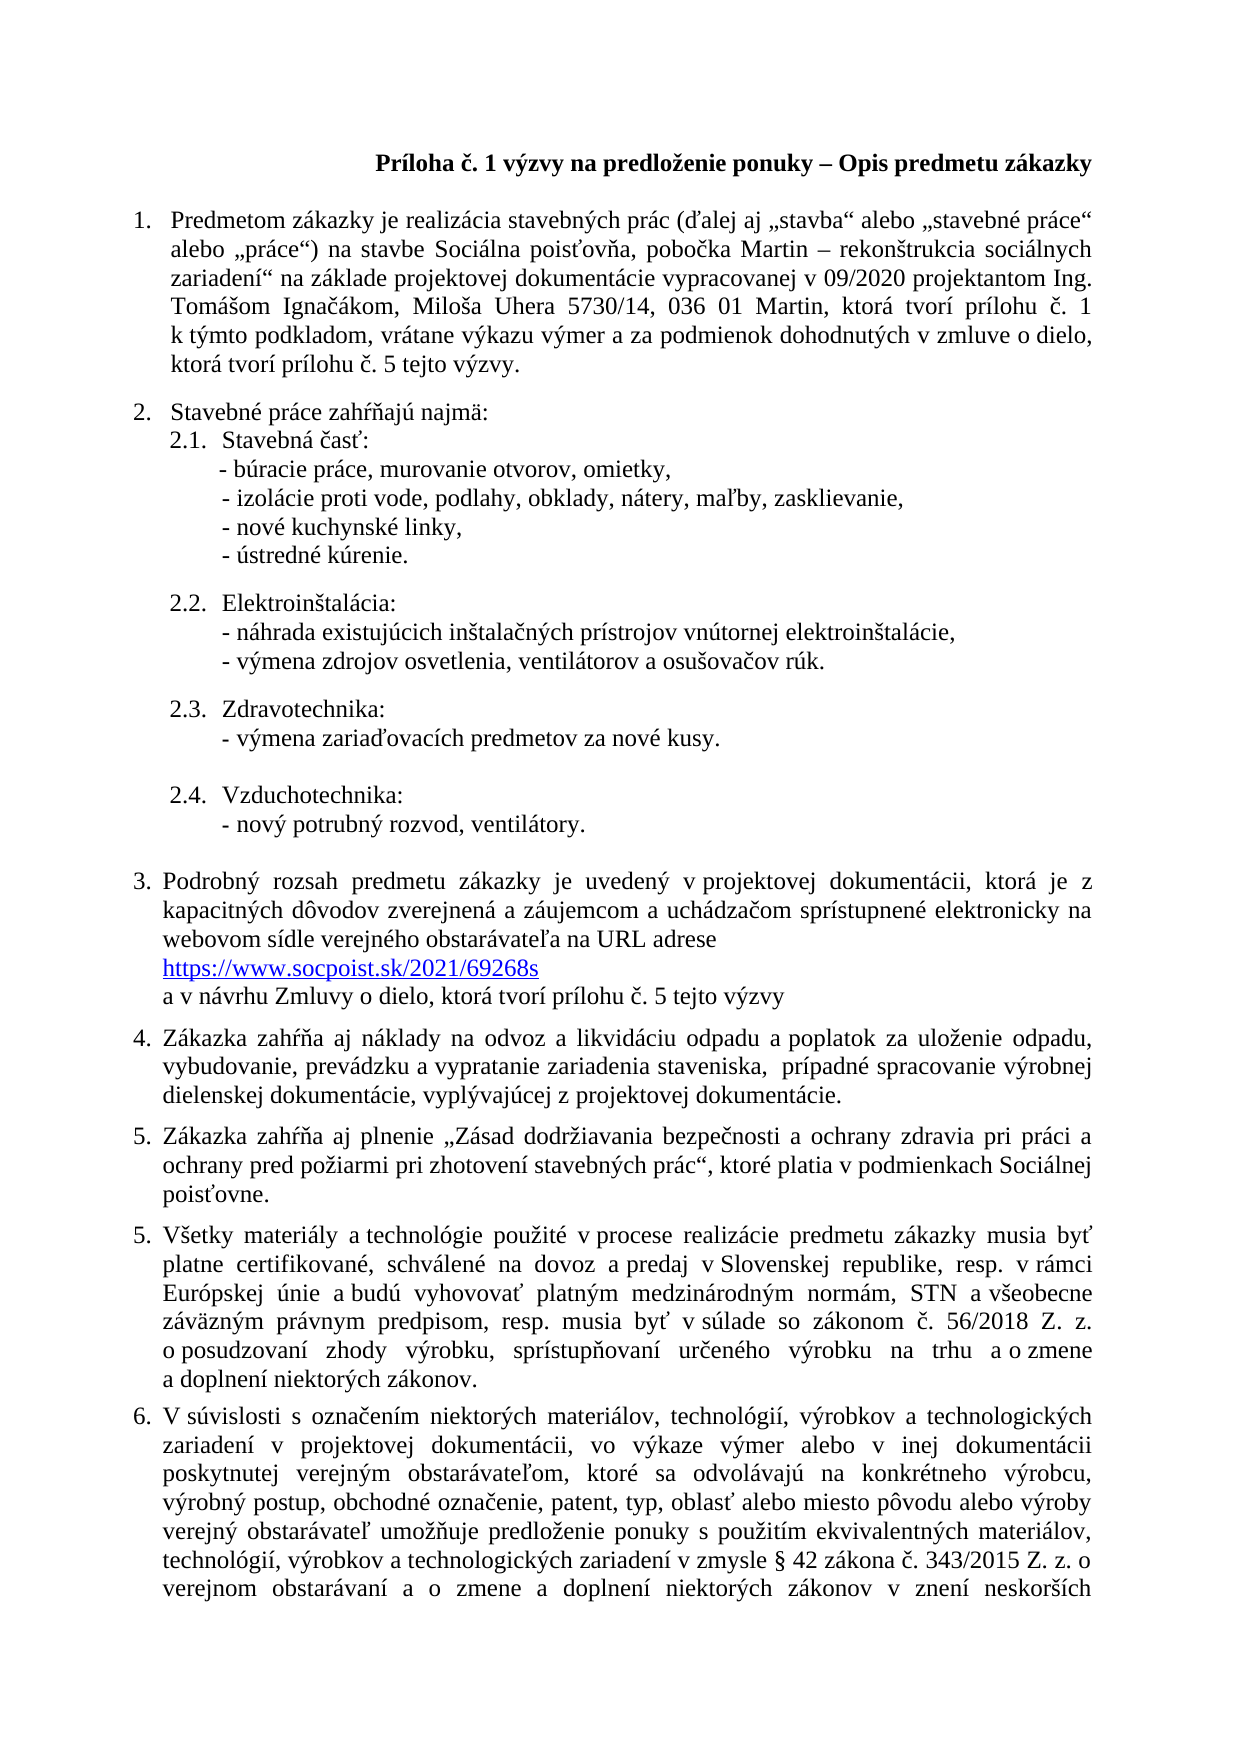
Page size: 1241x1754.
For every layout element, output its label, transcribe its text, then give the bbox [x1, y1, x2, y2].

list nový potrubný rozvod, ventilátory. [222, 809, 1092, 838]
list Všetky materiály a technológie použité v procese realizácie predmetu zákazky musia byť platne certifikované, schválené na dovoz a predaj v Slovenskej republike, resp. v rámci Európskej únie a budú vyhovovať platným medzinárodným normám, STN a všeobecne záväzným právnym predpisom, resp. musia byť v súlade so zákonom č. 56/2018 Z. z. o posudzovaní zhody výrobku, sprístupňovaní určeného výrobku na trhu a o zmene a doplnení niektorých zákonov. [133, 1220, 1092, 1393]
text https://www.socpoist.sk/2021/69268s [162, 953, 1092, 981]
list Podrobný rozsah predmetu zákazky je uvedený v projektovej dokumentácii, ktorá je z kapacitných dôvodov zverejnená a záujemcom a uchádzačom sprístupnené elektronicky na webovom sídle verejného obstarávateľa na URL adrese [133, 866, 1092, 953]
list Zákazka zahŕňa aj náklady na odvoz a likvidáciu odpadu a poplatok za uloženie odpadu, vybudovanie, prevádzku a vypratanie zariadenia staveniska, prípadné spracovanie výrobnej dielenskej dokumentácie, vyplývajúcej z projektovej dokumentácie. [133, 1023, 1092, 1109]
list Elektroinštalácia: [207, 588, 1092, 617]
list Vzduchotechnika: [207, 780, 1092, 809]
text - izolácie proti vode, podlahy, obklady, nátery, maľby, zasklievanie, [222, 483, 1092, 512]
text - náhrada existujúcich inštalačných prístrojov vnútornej elektroinštalácie, [222, 617, 1092, 646]
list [133, 1401, 1092, 1602]
list Zákazka zahŕňa aj plnenie „Zásad dodržiavania bezpečnosti a ochrany zdravia pri práci a ochrany pred požiarmi pri zhotovení stavebných prác“, ktoré platia v podmienkach Sociálnej poisťovne. [133, 1121, 1092, 1208]
list Stavebné práce zahŕňajú najmä: [133, 397, 1092, 426]
list Stavebná časť: [207, 426, 1092, 454]
text - nové kuchynské linky, [222, 512, 1092, 541]
text - búracie práce, murovanie otvorov, omietky, [162, 454, 1092, 483]
list Zdravotechnika: [207, 694, 1092, 723]
text - ústredné kúrenie. [222, 541, 1092, 569]
text a v návrhu Zmluvy o dielo, ktorá tvorí prílohu č. 5 tejto výzvy [162, 981, 1092, 1010]
list výmena zariaďovacích predmetov za nové kusy. [222, 723, 1092, 751]
subtitle Príloha č. 1 výzvy na predloženie ponuky – Opis predmetu zákazky [185, 148, 1092, 176]
list Predmetom zákazky je realizácia stavebných prác (ďalej aj „stavba“ alebo „stavebné práce“ alebo „práce“) na stavbe Sociálna poisťovňa, pobočka Martin – rekonštrukcia sociálnych zariadení“ na základe projektovej dokumentácie vypracovanej v 09/2020 projektantom Ing. Tomášom Ignačákom, Miloša Uhera 5730/14, 036 01 Martin, ktorá tvorí prílohu č. 1 k týmto podkladom, vrátane výkazu výmer a za podmienok dohodnutých v zmluve o dielo, ktorá tvorí prílohu č. 5 tejto výzvy. [133, 205, 1092, 378]
text - výmena zdrojov osvetlenia, ventilátorov a osušovačov rúk. [222, 646, 1092, 675]
